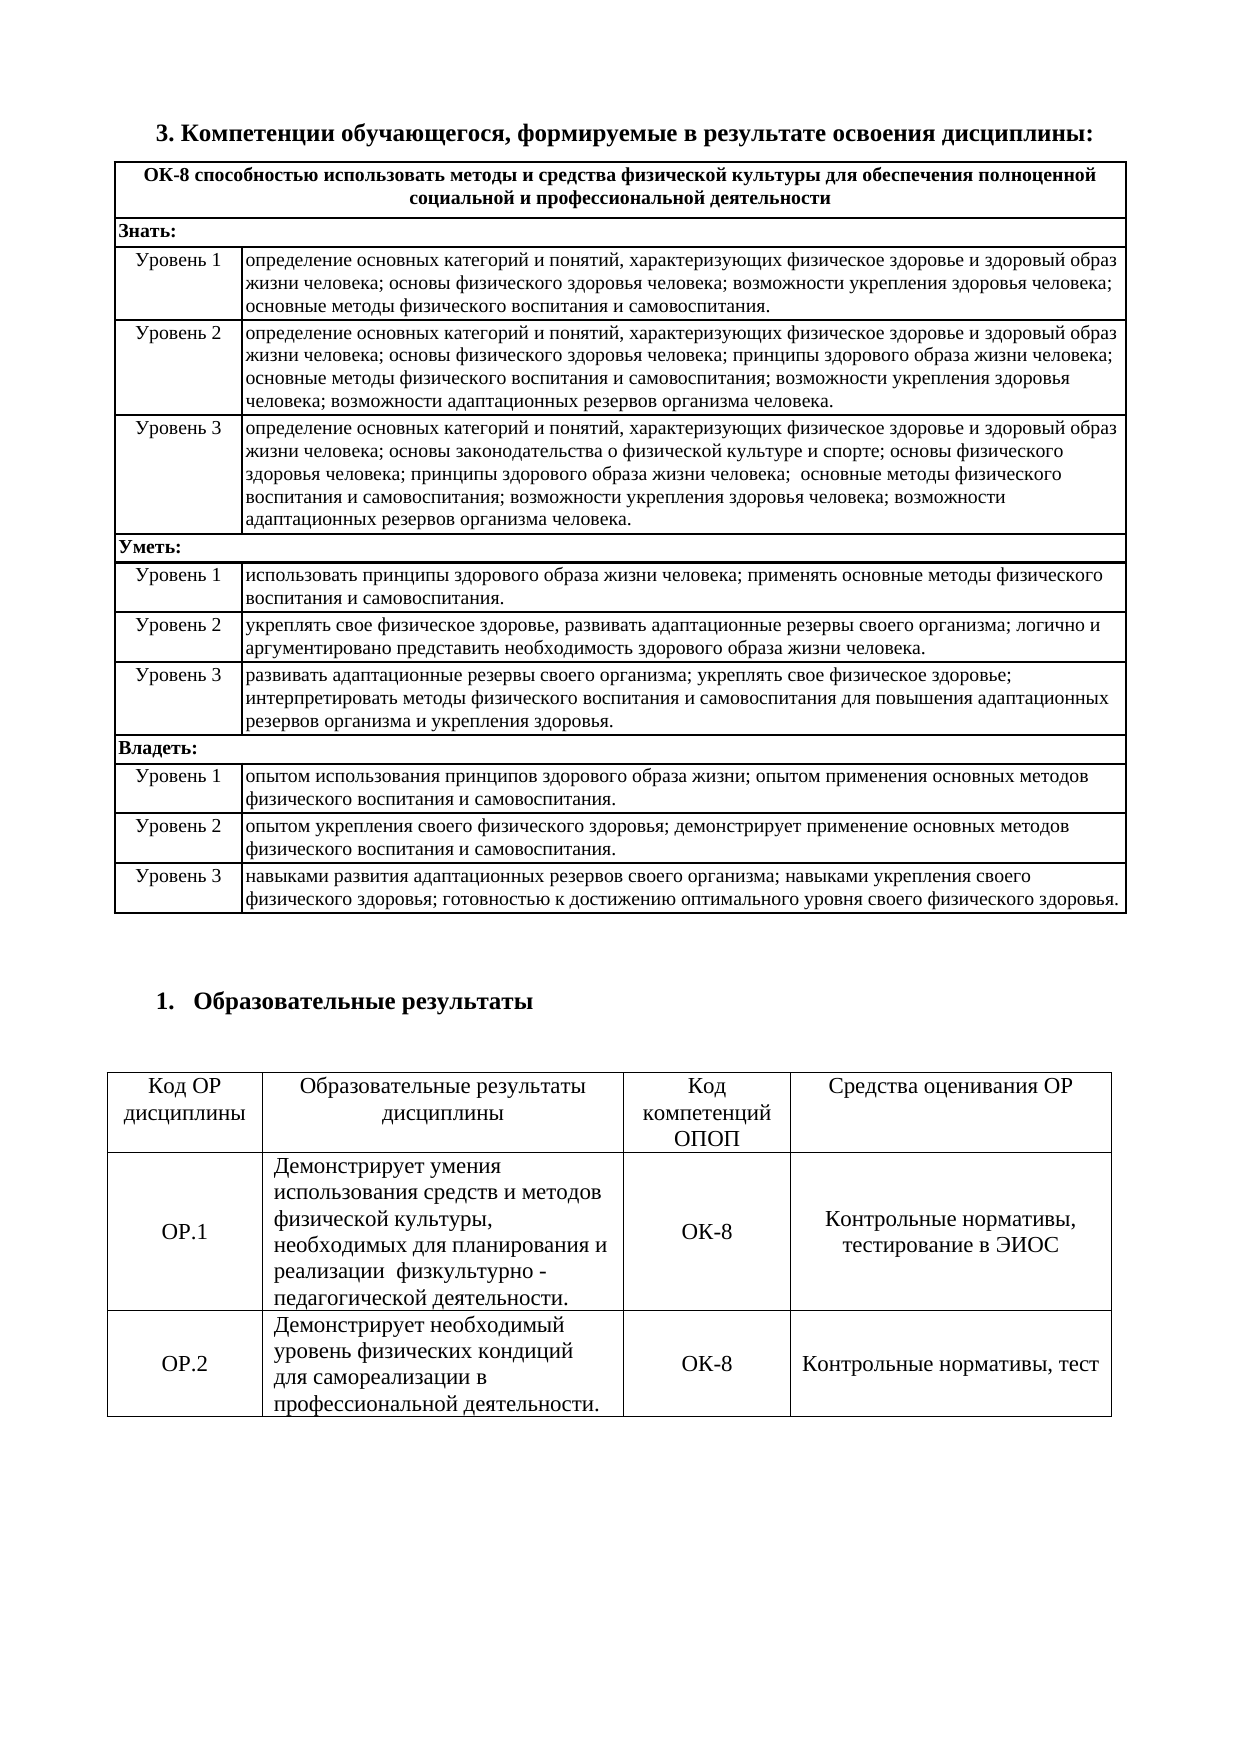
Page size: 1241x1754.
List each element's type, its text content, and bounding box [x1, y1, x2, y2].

table_cell Контрольные нормативы, тест [791, 1311, 1111, 1416]
table_cell определение основных категорий и понятий, характеризующих физическое здоровье и здоровый образ жизни человека; основы законодательства о физической культуре и спорте; основы физического здоровья человека; принципы здорового образа жизни человека; основные методы физического воспитания и самовоспитания; возможности укрепления здоровья человека; возможности адаптационных резервов организма человека. [243, 416, 1125, 532]
table_cell ОР.1 [108, 1153, 262, 1310]
table_cell Уровень 2 [116, 814, 241, 862]
table_cell Уровень 3 [116, 663, 241, 733]
table_cell Демонстрирует необходимый уровень физических кондиций для самореализации в профессиональной деятельности. [263, 1311, 623, 1416]
table_cell ОК-8 [624, 1311, 790, 1416]
table_cell определение основных категорий и понятий, характеризующих физическое здоровье и здоровый образ жизни человека; основы физического здоровья человека; принципы здорового образа жизни человека; основные методы физического воспитания и самовоспитания; возможности укрепления здоровья человека; возможности адаптационных резервов организма человека. [243, 321, 1125, 414]
table_cell Уровень 3 [116, 416, 241, 532]
table_cell Уровень 1 [116, 248, 241, 318]
table_cell Уровень 1 [116, 765, 241, 812]
table_cell Владеть: [116, 736, 1125, 762]
table_cell Уровень 1 [116, 564, 241, 611]
table_header Код компетенций ОПОП [624, 1073, 790, 1152]
table_cell укреплять свое физическое здоровье, развивать адаптационные резервы своего организма; логично и аргументировано представить необходимость здорового образа жизни человека. [243, 613, 1125, 661]
table_cell Знать: [116, 219, 1125, 246]
table_cell использовать принципы здорового образа жизни человека; применять основные методы физического воспитания и самовоспитания. [243, 564, 1125, 611]
table_cell Уровень 2 [116, 613, 241, 661]
table_cell ОК-8 [624, 1153, 790, 1310]
list Образовательные результаты [156, 986, 1122, 1014]
table_cell Уровень 2 [116, 321, 241, 414]
table_cell опытом использования принципов здорового образа жизни; опытом применения основных методов физического воспитания и самовоспитания. [243, 765, 1125, 812]
table_header ОК-8 способностью использовать методы и средства физической культуры для обеспечения полноценной социальной и профессиональной деятельности [116, 163, 1125, 217]
table_header Образовательные результаты дисциплины [263, 1073, 623, 1152]
table_cell Уметь: [116, 535, 1125, 561]
table_cell ОР.2 [108, 1311, 262, 1416]
table_cell Уровень 3 [116, 864, 241, 912]
table_cell навыками развития адаптационных резервов своего организма; навыками укрепления своего физического здоровья; готовностью к достижению оптимального уровня своего физического здоровья. [243, 864, 1125, 912]
table_header Код ОР дисциплины [108, 1073, 262, 1152]
table_header Средства оценивания ОР [791, 1073, 1111, 1152]
table_cell опытом укрепления своего физического здоровья; демонстрирует применение основных методов физического воспитания и самовоспитания. [243, 814, 1125, 862]
table_cell Демонстрирует умения использования средств и методов физической культуры, необходимых для планирования и реализации физкультурно - педагогической деятельности. [263, 1153, 623, 1310]
text 3. Компетенции обучающегося, формируемые в результате освоения дисциплины: [156, 118, 1122, 147]
table_cell определение основных категорий и понятий, характеризующих физическое здоровье и здоровый образ жизни человека; основы физического здоровья человека; возможности укрепления здоровья человека; основные методы физического воспитания и самовоспитания. [243, 248, 1125, 318]
table_cell развивать адаптационные резервы своего организма; укреплять свое физическое здоровье; интерпретировать методы физического воспитания и самовоспитания для повышения адаптационных резервов организма и укрепления здоровья. [243, 663, 1125, 733]
table_cell Контрольные нормативы, тестирование в ЭИОС [791, 1153, 1111, 1310]
